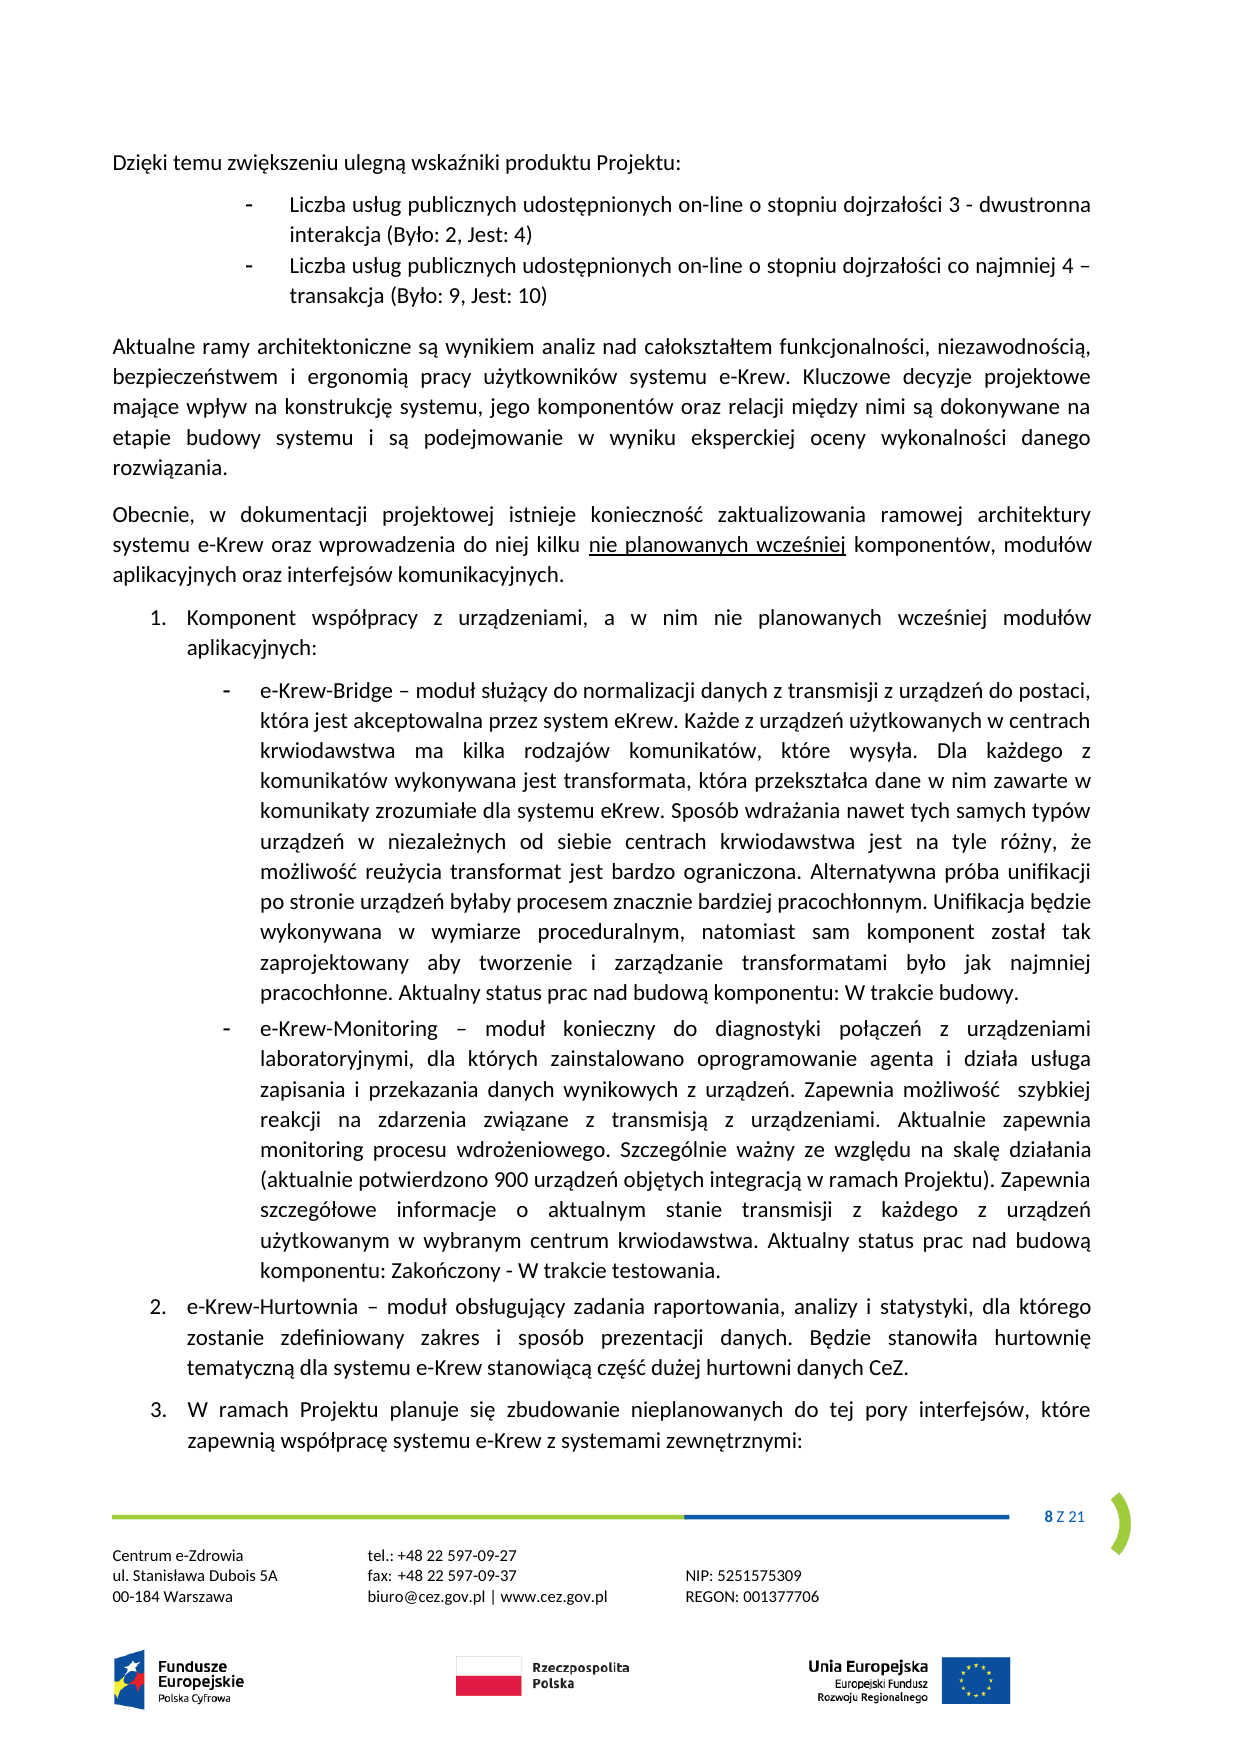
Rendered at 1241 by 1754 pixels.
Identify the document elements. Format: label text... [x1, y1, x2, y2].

list Liczba usług publicznych udostępnionych on-line o stopniu dojrzałości 3 - dwustronna interakcja (Było: 2, Jest: 4) [245, 190, 1092, 249]
list e-Krew-Monitoring – moduł konieczny do diagnostyki połączeń z urządzeniami laboratoryjnymi, dla których zainstalowano oprogramowanie agenta i działa usługa zapisania i przekazania danych wynikowych z urządzeń. Zapewnia możliwość szybkiej reakcji na zdarzenia związane z transmisją z urządzeniami. Aktualnie zapewnia monitoring procesu wdrożeniowego. Szczególnie ważny ze względu na skalę działania (aktualnie potwierdzono 900 urządzeń objętych integracją w ramach Projektu). Zapewnia szczegółowe informacje o aktualnym stanie transmisji z każdego z urządzeń użytkowanym w wybranym centrum krwiodawstwa. Aktualny status prac nad budową komponentu: Zakończony - W trakcie testowania. [223, 1014, 1092, 1284]
text Dzięki temu zwiększeniu ulegną wskaźniki produktu Projektu: [112, 148, 1092, 176]
picture [800, 1655, 1019, 1705]
list e-Krew-Bridge – moduł służący do normalizacji danych z transmisji z urządzeń do postaci, która jest akceptowalna przez system eKrew. Każde z urządzeń użytkowanych w centrach krwiodawstwa ma kilka rodzajów komunikatów, które wysyła. Dla każdego z komunikatów wykonywana jest transformata, która przekształca dane w nim zawarte w komunikaty zrozumiałe dla systemu eKrew. Sposób wdrażania nawet tych samych typów urządzeń w niezależnych od siebie centrach krwiodawstwa jest na tyle różny, że możliwość reużycia transformat jest bardzo ograniczona. Alternatywna próba unifikacji po stronie urządzeń byłaby procesem znacznie bardziej pracochłonnym. Unifikacja będzie wykonywana w wymiarze proceduralnym, natomiast sam komponent został tak zaprojektowany aby tworzenie i zarządzanie transformatami było jak najmniej pracochłonne. Aktualny status prac nad budową komponentu: W trakcie budowy. [223, 676, 1092, 1006]
list e-Krew-Hurtownia – moduł obsługujący zadania raportowania, analizy i statystyki, dla którego zostanie zdefiniowany zakres i sposób prezentacji danych. Będzie stanowiła hurtownię tematyczną dla systemu e-Krew stanowiącą część dużej hurtowni danych CeZ. [149, 1292, 1092, 1381]
picture [453, 1654, 631, 1697]
text Obecnie, w dokumentacji projektowej istnieje konieczność zaktualizowania ramowej architektury systemu e-Krew oraz wprowadzenia do niej kilku nie planowanych wcześniej komponentów, modułów aplikacyjnych oraz interfejsów komunikacyjnych. [112, 500, 1092, 588]
list Komponent współpracy z urządzeniami, a w nim nie planowanych wcześniej modułów aplikacyjnych: [149, 603, 1092, 661]
list W ramach Projektu planuje się zbudowanie nieplanowanych do tej pory interfejsów, które zapewnią współpracę systemu e-Krew z systemami zewnętrznymi: [150, 1396, 1092, 1454]
picture [1110, 1492, 1131, 1555]
picture [107, 1646, 250, 1712]
list Liczba usług publicznych udostępnionych on-line o stopniu dojrzałości co najmniej 4 – transakcja (Było: 9, Jest: 10) [245, 251, 1092, 309]
text Aktualne ramy architektoniczne są wynikiem analiz nad całokształtem funkcjonalności, niezawodnością, bezpieczeństwem i ergonomią pracy użytkowników systemu e-Krew. Kluczowe decyzje projektowe mające wpływ na konstrukcję systemu, jego komponentów oraz relacji między nimi są dokonywane na etapie budowy systemu i są podejmowanie w wyniku eksperckiej oceny wykonalności danego rozwiązania. [112, 332, 1092, 481]
